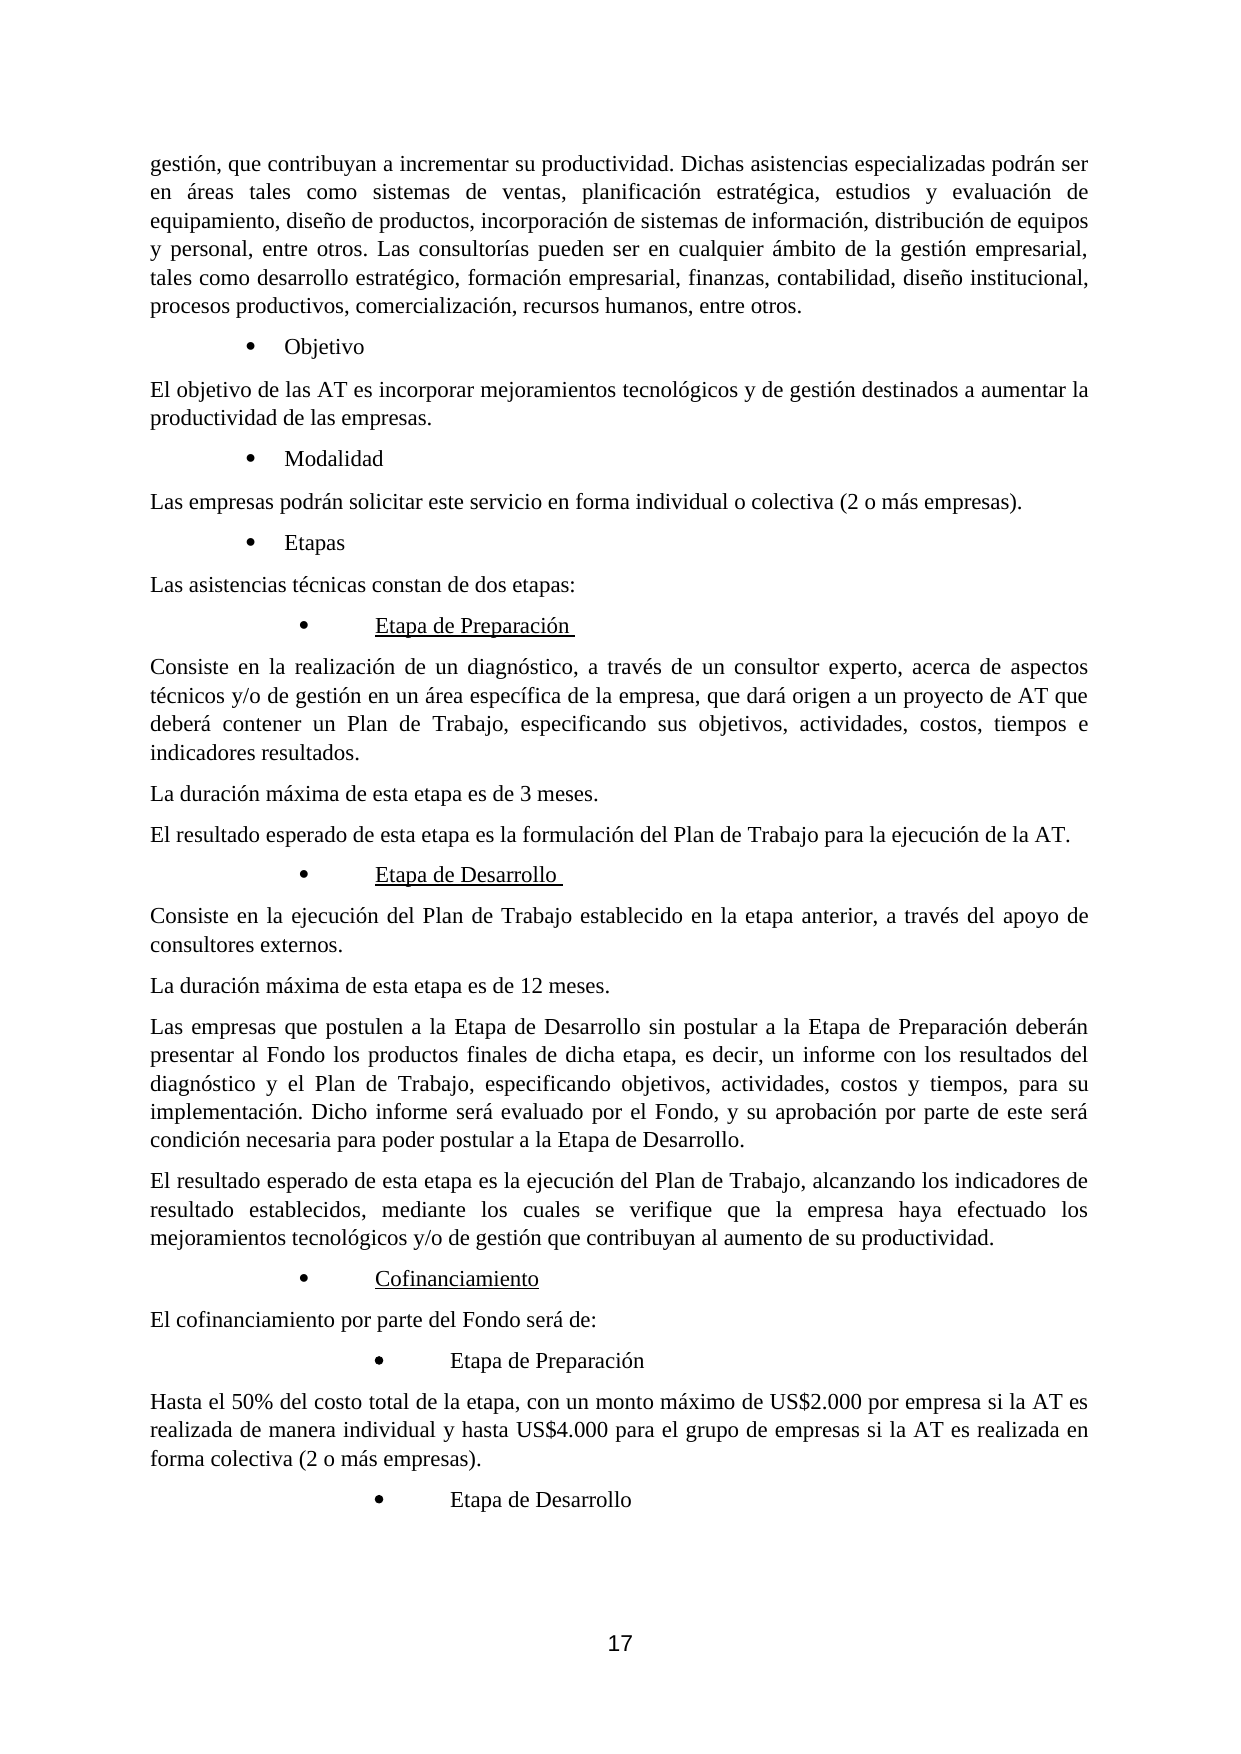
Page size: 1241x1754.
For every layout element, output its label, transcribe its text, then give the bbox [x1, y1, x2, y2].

text El cofinanciamiento por parte del Fondo será de: [150, 1306, 1090, 1333]
text Consiste en la ejecución del Plan de Trabajo establecido en la etapa anterior, a través del apoyo de consultores externos. [150, 902, 1090, 957]
list Etapa de Desarrollo [300, 862, 1090, 888]
text Consiste en la realización de un diagnóstico, a través de un consultor experto, acerca de aspectos técnicos y/o de gestión en un área específica de la empresa, que dará origen a un proyecto de AT que deberá contener un Plan de Trabajo, especificando sus objetivos, actividades, costos, tiempos e indicadores resultados. [150, 653, 1090, 765]
text Las empresas que postulen a la Etapa de Desarrollo sin postular a la Etapa de Preparación deberán presentar al Fondo los productos finales de dicha etapa, es decir, un informe con los resultados del diagnóstico y el Plan de Trabajo, especificando objetivos, actividades, costos y tiempos, para su implementación. Dicho informe será evaluado por el Fondo, y su aprobación por parte de este será condición necesaria para poder postular a la Etapa de Desarrollo. [150, 1013, 1090, 1153]
list Modalidad [247, 445, 1090, 472]
text Hasta el 50% del costo total de la etapa, con un monto máximo de US$2.000 por empresa si la AT es realizada de manera individual y hasta US$4.000 para el grupo de empresas si la AT es realizada en forma colectiva (2 o más empresas). [150, 1388, 1090, 1471]
list Etapa de Preparación [375, 1347, 1090, 1373]
text El objetivo de las AT es incorporar mejoramientos tecnológicos y de gestión destinados a aumentar la productividad de las empresas. [150, 376, 1090, 431]
text La duración máxima de esta etapa es de 3 meses. [150, 780, 1090, 806]
list Etapas [247, 529, 1090, 555]
list Objetivo [247, 333, 1090, 359]
list Etapa de Desarrollo [375, 1486, 1090, 1512]
text El resultado esperado de esta etapa es la formulación del Plan de Trabajo para la ejecución de la AT. [150, 821, 1090, 847]
text Las empresas podrán solicitar este servicio en forma individual o colectiva (2 o más empresas). [150, 488, 1090, 514]
list Cofinanciamiento [300, 1265, 1090, 1292]
text La duración máxima de esta etapa es de 12 meses. [150, 972, 1090, 998]
list Etapa de Preparación [300, 612, 1090, 639]
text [150, 150, 1090, 318]
text Las asistencias técnicas constan de dos etapas: [150, 572, 1090, 598]
text El resultado esperado de esta etapa es la ejecución del Plan de Trabajo, alcanzando los indicadores de resultado establecidos, mediante los cuales se verifique que la empresa haya efectuado los mejoramientos tecnológicos y/o de gestión que contribuyan al aumento de su productividad. [150, 1167, 1090, 1251]
